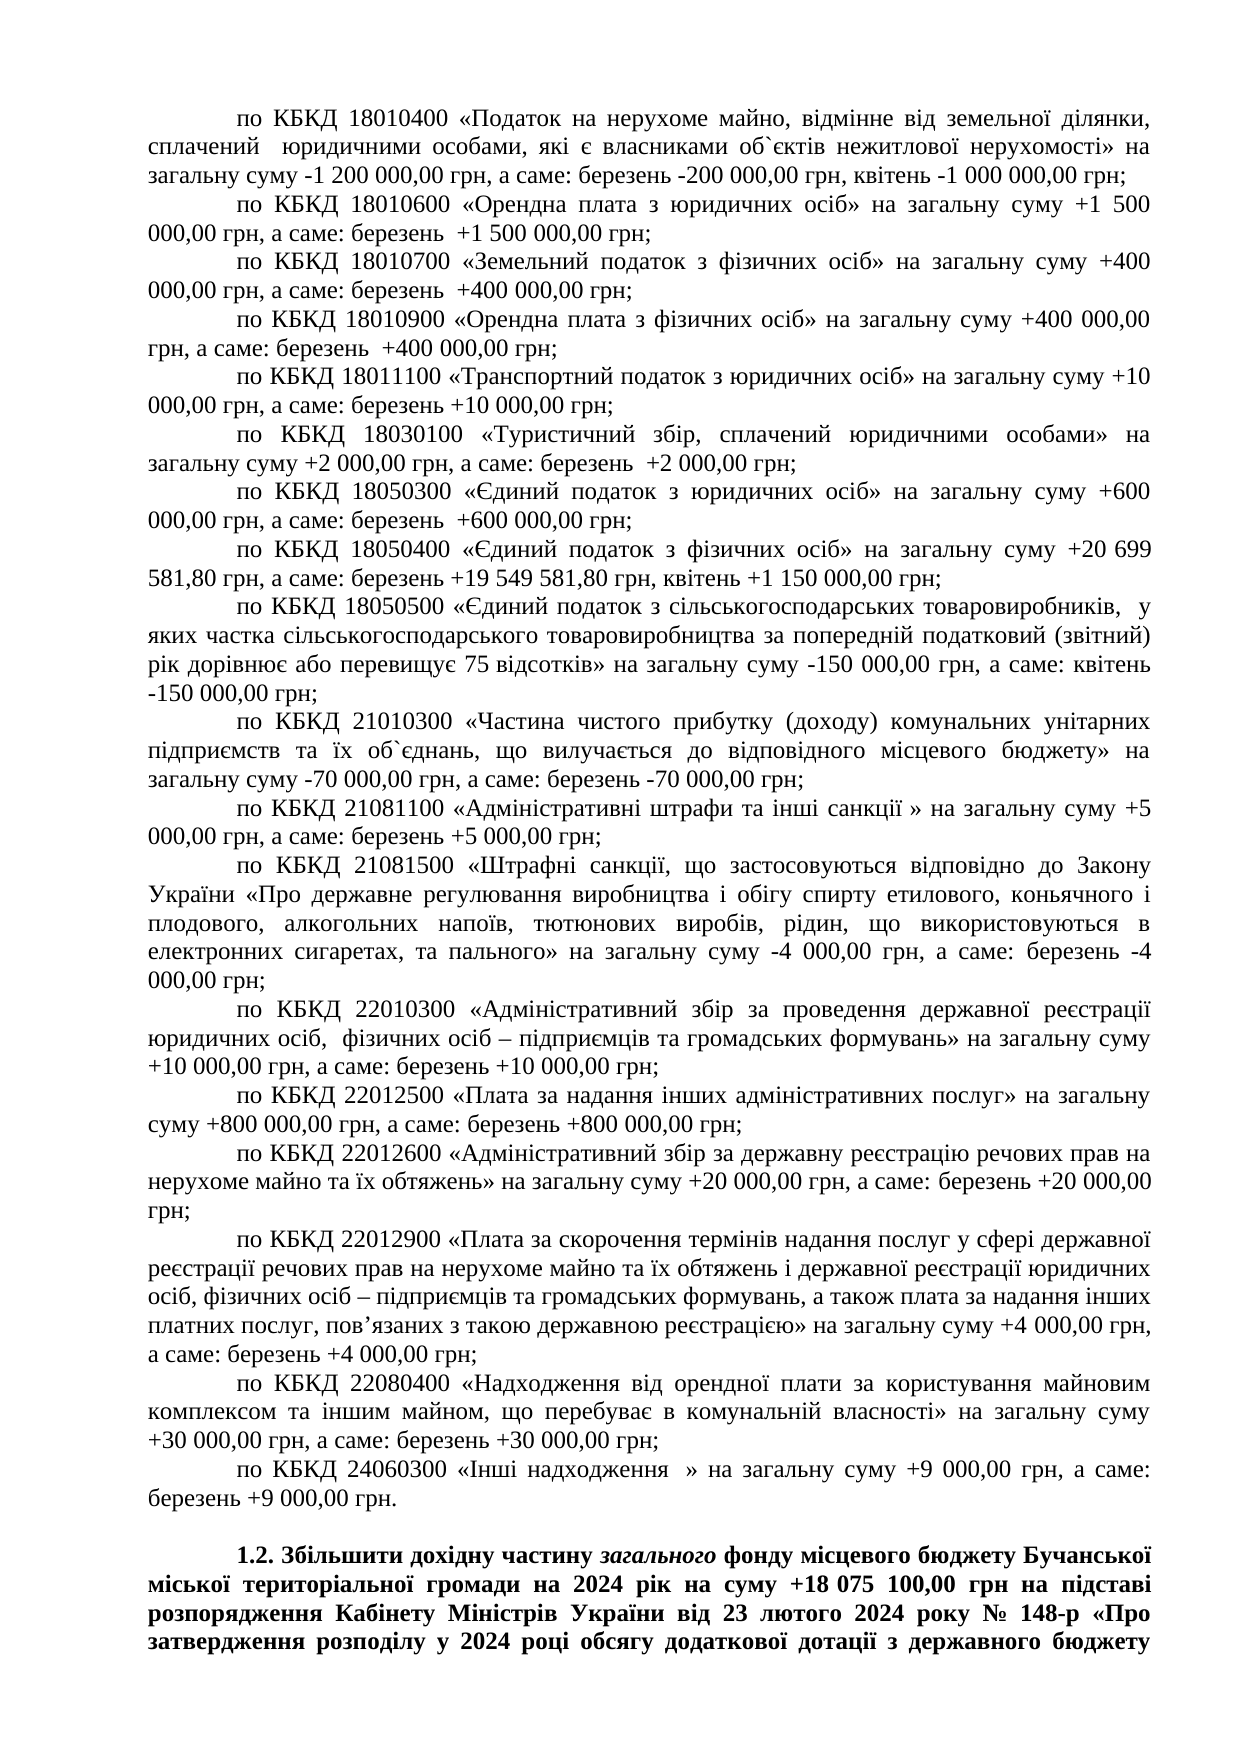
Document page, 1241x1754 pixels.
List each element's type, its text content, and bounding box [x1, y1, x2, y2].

text по КБКД 18050300 «Єдиний податок з юридичних осіб» на загальну суму +600 000,00 грн, а саме: березень +600 000,00 грн; [148, 476, 1152, 534]
text по КБКД 22012600 «Адміністративний збір за державну реєстрацію речових прав на нерухоме майно та їх обтяжень» на загальну суму +20 000,00 грн, а саме: березень +20 000,00 грн; [148, 1138, 1152, 1224]
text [148, 1540, 1152, 1655]
text по КБКД 18010700 «Земельний податок з фізичних осіб» на загальну суму +400 000,00 грн, а саме: березень +400 000,00 грн; [148, 246, 1152, 304]
text по КБКД 21081100 «Адміністративні штрафи та інші санкції » на загальну суму +5 000,00 грн, а саме: березень +5 000,00 грн; [148, 793, 1152, 850]
text по КБКД 18010400 «Податок на нерухоме майно, відмінне від земельної ділянки, сплачений юридичними особами, які є власниками об`єктів нежитлової нерухомості» на загальну суму -1 200 000,00 грн, а саме: березень -200 000,00 грн, квітень -1 000 000,00 грн; [148, 103, 1152, 189]
text по КБКД 18010900 «Орендна плата з фізичних осіб» на загальну суму +400 000,00 грн, а саме: березень +400 000,00 грн; [148, 304, 1152, 361]
text по КБКД 22012500 «Плата за надання інших адміністративних послуг» на загальну суму +800 000,00 грн, а саме: березень +800 000,00 грн; [148, 1080, 1152, 1138]
text по КБКД 18011100 «Транспортний податок з юридичних осіб» на загальну суму +10 000,00 грн, а саме: березень +10 000,00 грн; [148, 361, 1152, 419]
text по КБКД 18010600 «Орендна плата з юридичних осіб» на загальну суму +1 500 000,00 грн, а саме: березень +1 500 000,00 грн; [148, 189, 1152, 246]
text по КБКД 18050400 «Єдиний податок з фізичних осіб» на загальну суму +20 699 581,80 грн, а саме: березень +19 549 581,80 грн, квітень +1 150 000,00 грн; [148, 534, 1152, 591]
text по КБКД 22010300 «Адміністративний збір за проведення державної реєстрації юридичних осіб, фізичних осіб – підприємців та громадських формувань» на загальну суму +10 000,00 грн, а саме: березень +10 000,00 грн; [148, 994, 1152, 1080]
text по КБКД 24060300 «Інші надходження » на загальну суму +9 000,00 грн, а саме: березень +9 000,00 грн. [148, 1454, 1152, 1511]
text по КБКД 22080400 «Надходження від орендної плати за користування майновим комплексом та іншим майном, що перебуває в комунальній власності» на загальну суму +30 000,00 грн, а саме: березень +30 000,00 грн; [148, 1368, 1152, 1454]
text по КБКД 22012900 «Плата за скорочення термінів надання послуг у сфері державної реєстрації речових прав на нерухоме майно та їх обтяжень і державної реєстрації юридичних осіб, фізичних осіб – підприємців та громадських формувань, а також плата за надання інших платних послуг, пов’язаних з такою державною реєстрацією» на загальну суму +4 000,00 грн, а саме: березень +4 000,00 грн; [148, 1224, 1152, 1368]
text по КБКД 21010300 «Частина чистого прибутку (доходу) комунальних унітарних підприємств та їх об`єднань, що вилучається до відповідного місцевого бюджету» на загальну суму -70 000,00 грн, а саме: березень -70 000,00 грн; [148, 706, 1152, 793]
text по КБКД 21081500 «Штрафні санкції, що застосовуються відповідно до Закону України «Про державне регулювання виробництва і обігу спирту етилового, коньячного і плодового, алкогольних напоїв, тютюнових виробів, рідин, що використовуються в електронних сигаретах, та пального» на загальну суму -4 000,00 грн, а саме: березень -4 000,00 грн; [148, 850, 1152, 994]
text по КБКД 18030100 «Туристичний збір, сплачений юридичними особами» на загальну суму +2 000,00 грн, а саме: березень +2 000,00 грн; [148, 419, 1152, 476]
text по КБКД 18050500 «Єдиний податок з сільськогосподарських товаровиробників, у яких частка сільськогосподарського товаровиробництва за попередній податковий (звітний) рік дорівнює або перевищує 75 відсотків» на загальну суму -150 000,00 грн, а саме: квітень -150 000,00 грн; [148, 591, 1152, 706]
